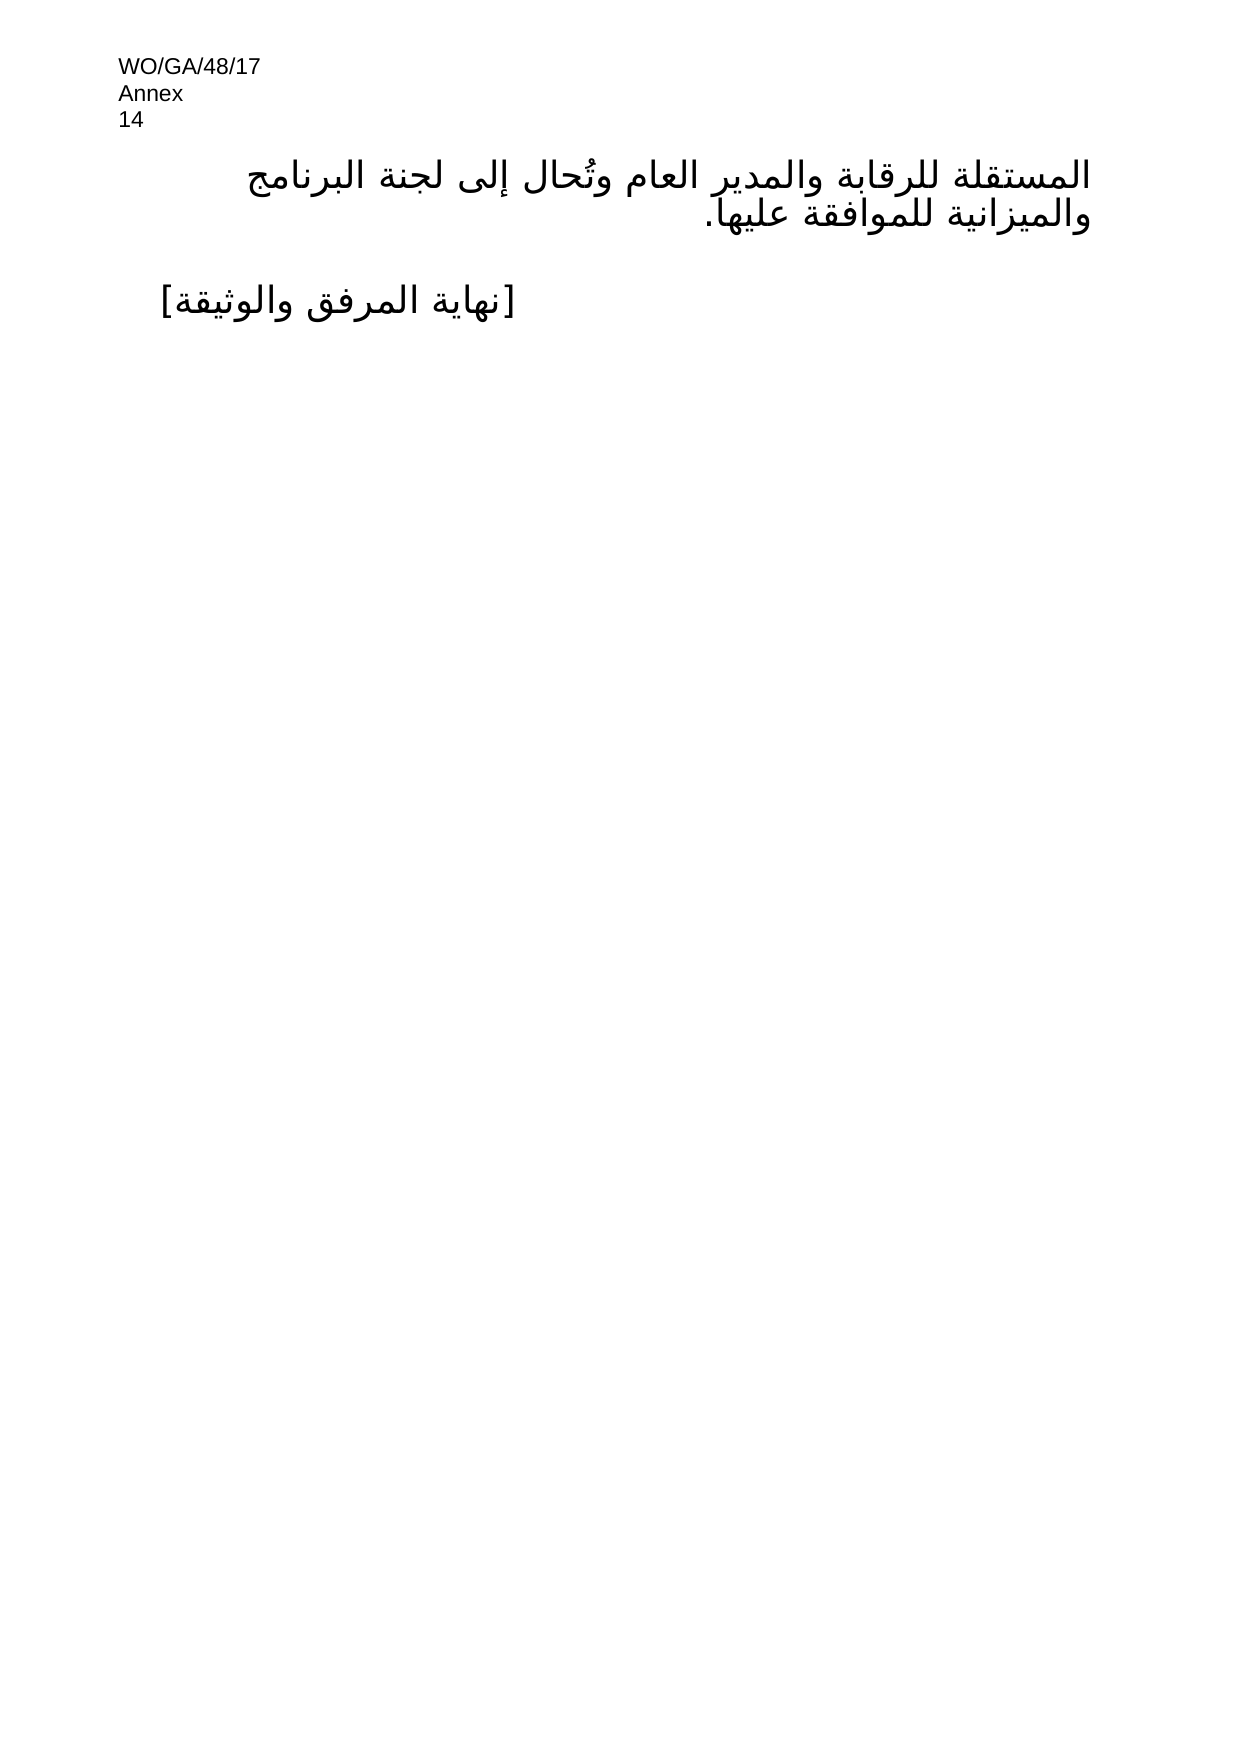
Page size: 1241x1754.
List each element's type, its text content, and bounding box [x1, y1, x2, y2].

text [118, 158, 1092, 233]
text [نهاية المرفق والوثيقة] [118, 283, 516, 321]
